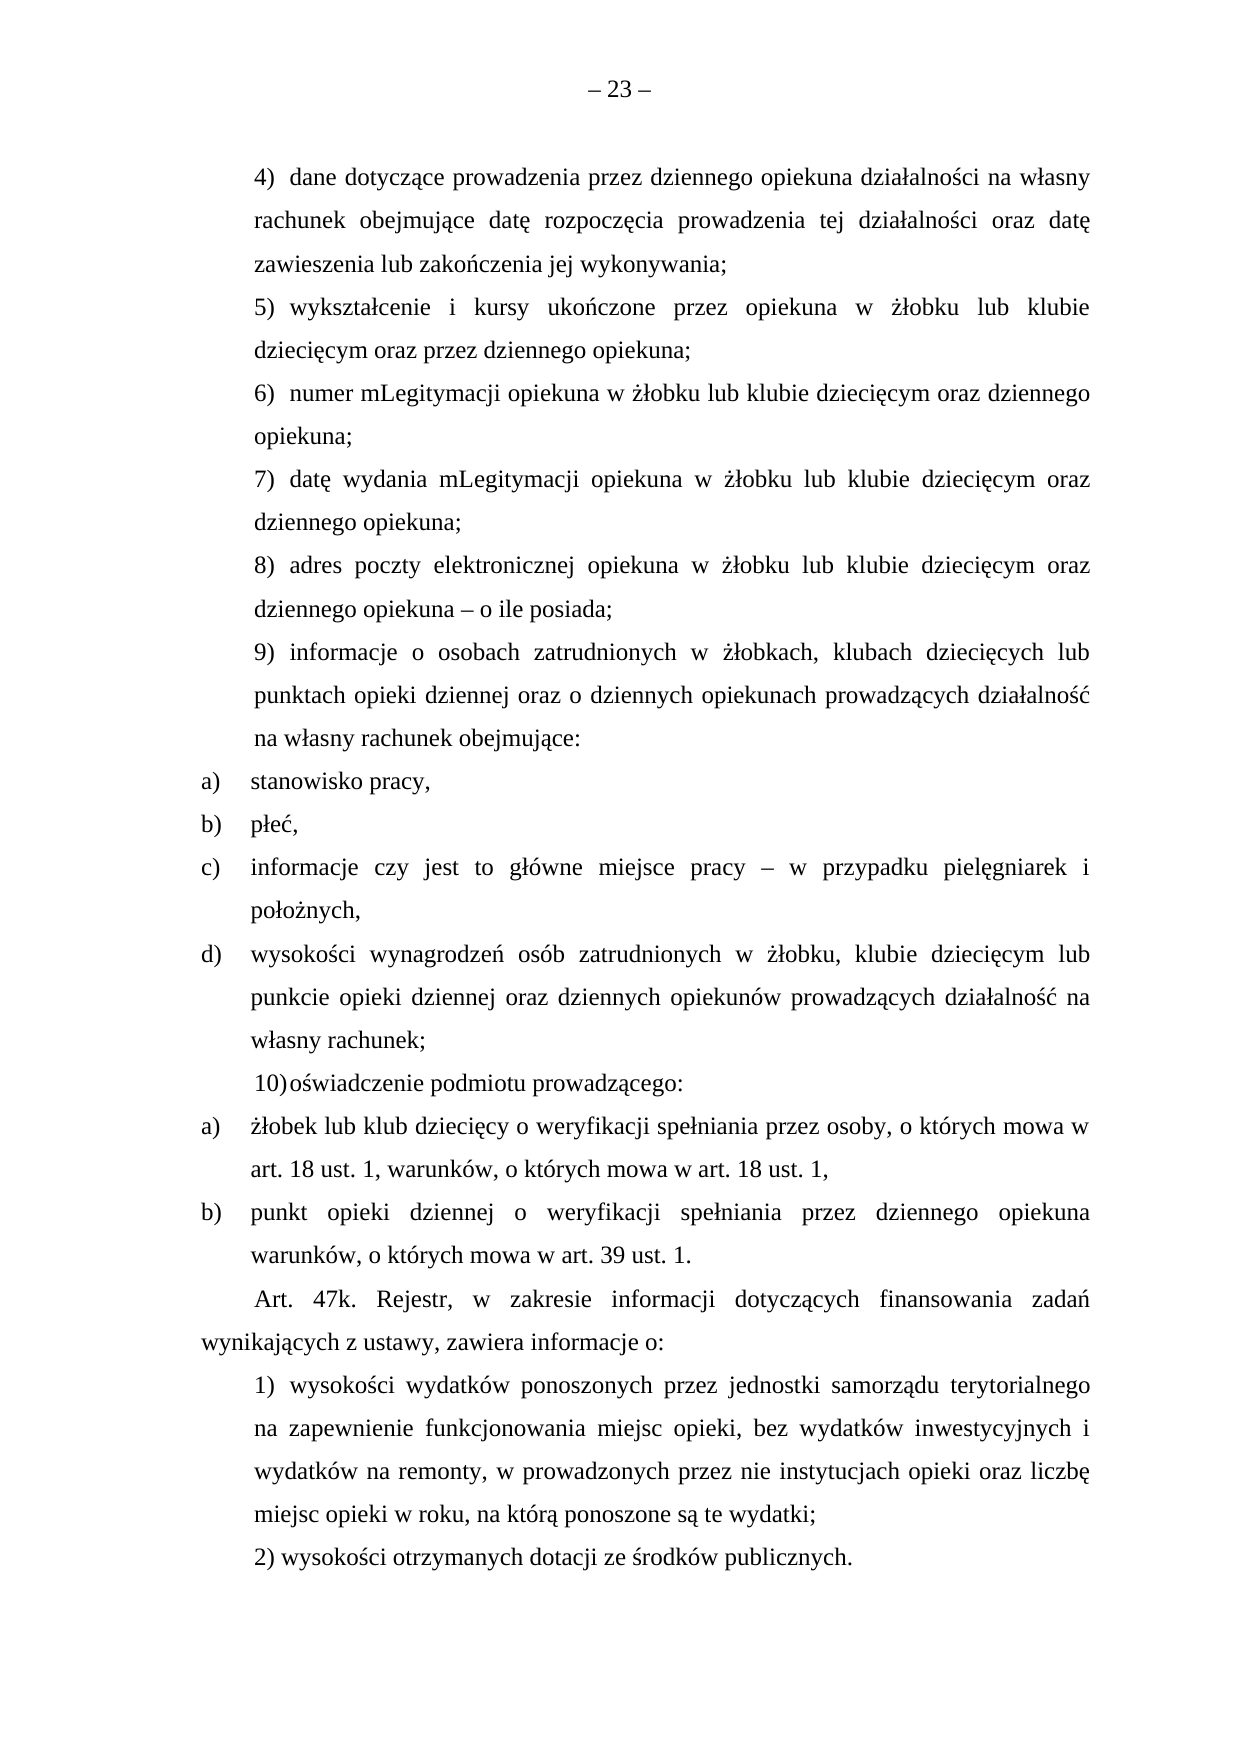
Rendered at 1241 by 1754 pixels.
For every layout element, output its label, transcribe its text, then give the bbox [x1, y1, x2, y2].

text 5) wykształcenie i kursy ukończone przez opiekuna w żłobku lub klubie dziecięcym oraz przez dziennego opiekuna; [254, 292, 1091, 364]
text 10) oświadczenie podmiotu prowadzącego: [254, 1068, 1091, 1097]
text 1) wysokości wydatków ponoszonych przez jednostki samorządu terytorialnego na zapewnienie funkcjonowania miejsc opieki, bez wydatków inwestycyjnych i wydatków na remonty, w prowadzonych przez nie instytucjach opieki oraz liczbę miejsc opieki w roku, na którą ponoszone są te wydatki; [254, 1370, 1091, 1528]
text Art. 47k. Rejestr, w zakresie informacji dotyczących finansowania zadań wynikających z ustawy, zawiera informacje o: [201, 1284, 1091, 1356]
text 9) informacje o osobach zatrudnionych w żłobkach, klubach dziecięcych lub punktach opieki dziennej oraz o dziennych opiekunach prowadzących działalność na własny rachunek obejmujące: [254, 637, 1091, 752]
text 4) dane dotyczące prowadzenia przez dziennego opiekuna działalności na własny rachunek obejmujące datę rozpoczęcia prowadzenia tej działalności oraz datę zawieszenia lub zakończenia jej wykonywania; [254, 162, 1091, 277]
text b) płeć, [201, 809, 1091, 838]
text 6) numer mLegitymacji opiekuna w żłobku lub klubie dziecięcym oraz dziennego opiekuna; [254, 378, 1091, 450]
text b) punkt opieki dziennej o weryfikacji spełniania przez dziennego opiekuna warunków, o których mowa w art. 39 ust. 1. [201, 1197, 1091, 1269]
text d) wysokości wynagrodzeń osób zatrudnionych w żłobku, klubie dziecięcym lub punkcie opieki dziennej oraz dziennych opiekunów prowadzących działalność na własny rachunek; [201, 939, 1091, 1054]
text a) żłobek lub klub dziecięcy o weryfikacji spełniania przez osoby, o których mowa w art. 18 ust. 1, warunków, o których mowa w art. 18 ust. 1, [201, 1111, 1091, 1183]
text a) stanowisko pracy, [201, 766, 1091, 795]
text 2) wysokości otrzymanych dotacji ze środków publicznych. [254, 1542, 1091, 1571]
text c) informacje czy jest to główne miejsce pracy – w przypadku pielęgniarek i położnych, [201, 852, 1091, 924]
text 8) adres poczty elektronicznej opiekuna w żłobku lub klubie dziecięcym oraz dziennego opiekuna – o ile posiada; [254, 551, 1091, 622]
text 7) datę wydania mLegitymacji opiekuna w żłobku lub klubie dziecięcym oraz dziennego opiekuna; [254, 464, 1091, 536]
